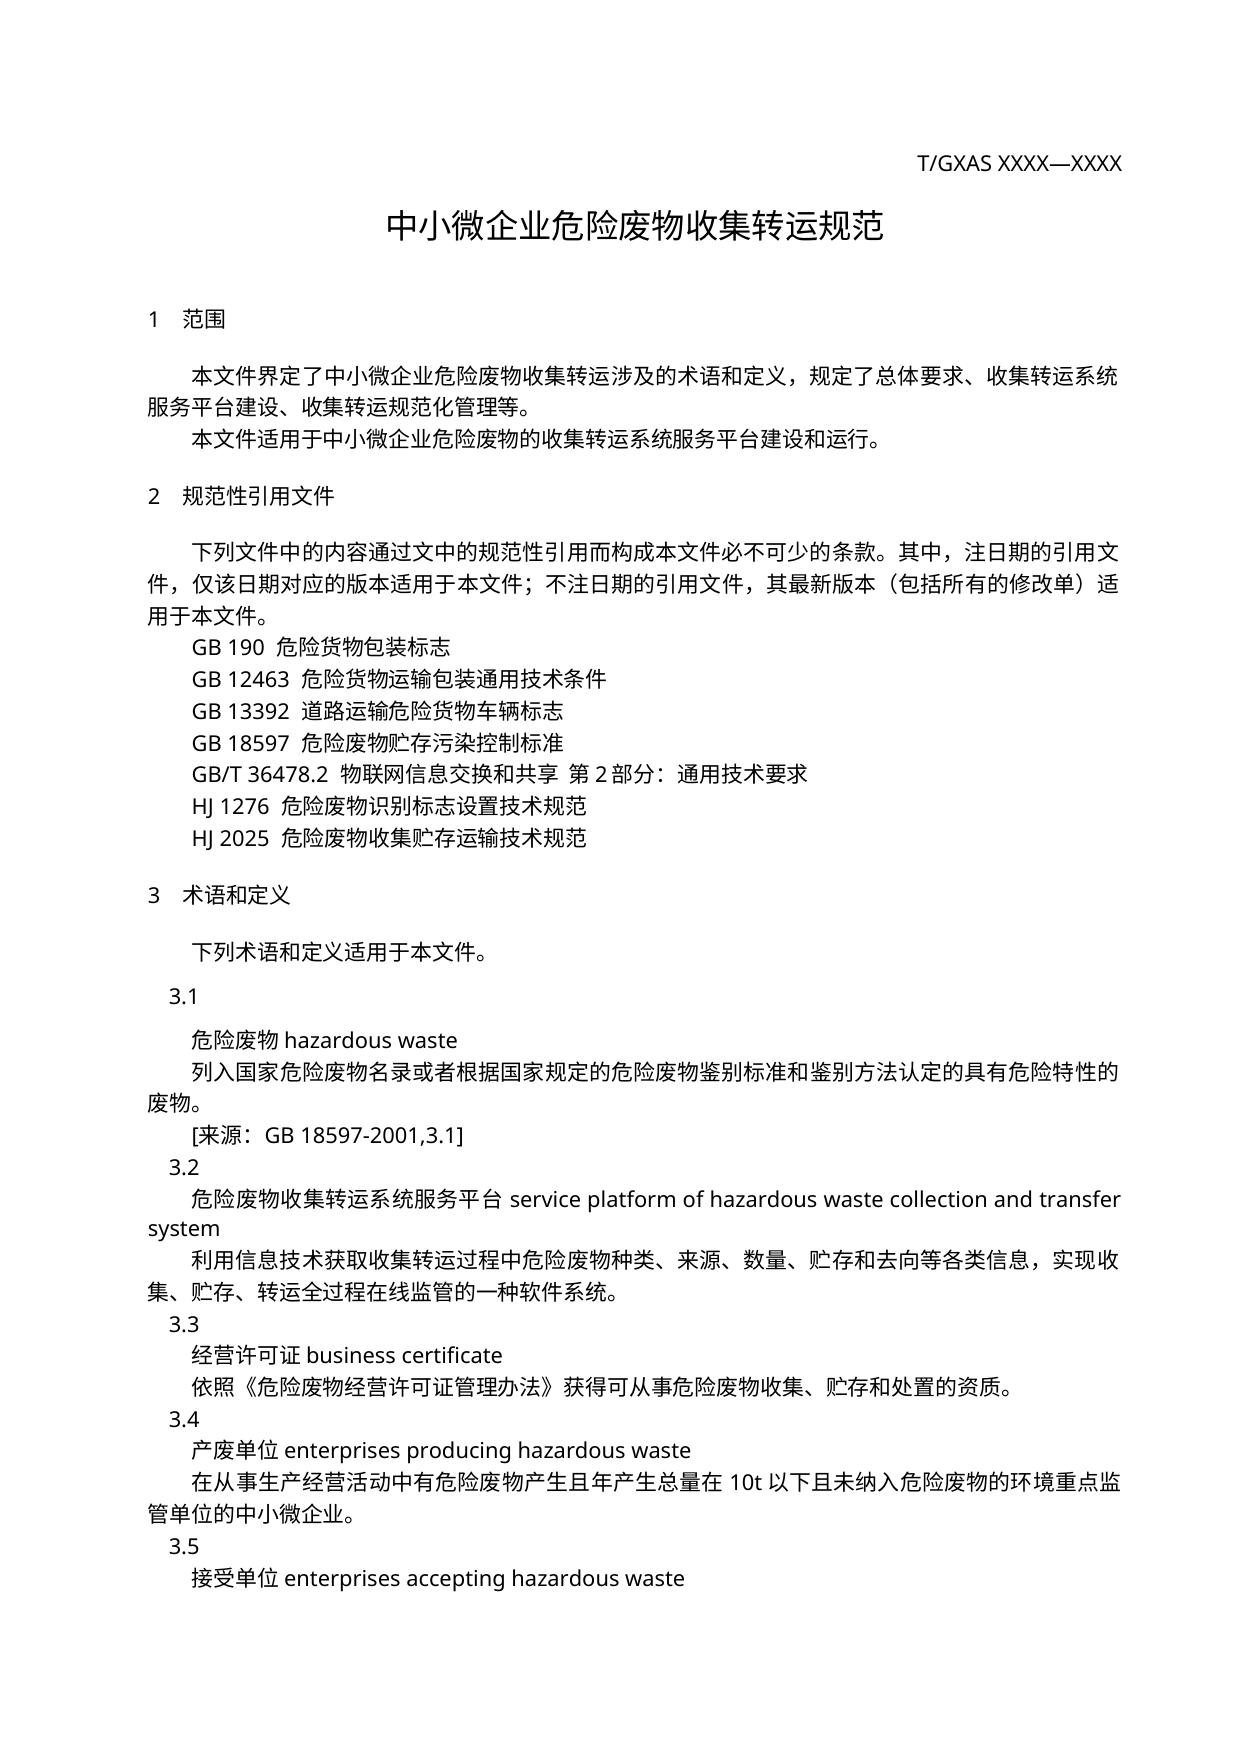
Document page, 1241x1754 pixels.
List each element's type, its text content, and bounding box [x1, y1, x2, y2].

text 范围 [148, 302, 1122, 334]
text 列入国家危险废物名录或者根据国家规定的危险废物鉴别标准和鉴别方法认定的具有危险特性的废物。 [148, 1055, 1122, 1118]
text GB/T 36478.2 物联网信息交换和共享 第2部分：通用技术要求 [148, 757, 1122, 789]
text 本文件适用于中小微企业危险废物的收集转运系统服务平台建设和运行。 [148, 422, 1122, 454]
text GB 13392 道路运输危险货物车辆标志 [148, 694, 1122, 726]
text HJ 2025 危险废物收集贮存运输技术规范 [148, 821, 1122, 853]
text 依照《危险废物经营许可证管理办法》获得可从事危险废物收集、贮存和处置的资质。 [148, 1370, 1122, 1402]
text GB 18597 危险废物贮存污染控制标准 [148, 726, 1122, 757]
list 危险废物收集转运系统服务平台 service platform of hazardous waste collection and transfer system [148, 1182, 1122, 1243]
text 规范性引用文件 [148, 479, 1122, 510]
text 术语和定义 [148, 878, 1122, 909]
text GB 190 危险货物包装标志 [148, 630, 1122, 662]
list 产废单位 enterprises producing hazardous waste [148, 1433, 1122, 1465]
list 危险废物 hazardous waste [148, 1023, 1122, 1055]
text [来源：GB 18597-2001,3.1] [148, 1118, 1122, 1150]
list 经营许可证 business certificate [148, 1338, 1122, 1370]
text HJ 1276 危险废物识别标志设置技术规范 [148, 789, 1122, 821]
list 接受单位 enterprises accepting hazardous waste [148, 1561, 1122, 1592]
text 本文件界定了中小微企业危险废物收集转运涉及的术语和定义，规定了总体要求、收集转运系统服务平台建设、收集转运规范化管理等。 [148, 359, 1122, 422]
text 在从事生产经营活动中有危险废物产生且年产生总量在10t以下且未纳入危险废物的环境重点监管单位的中小微企业。 [148, 1465, 1122, 1529]
text 利用信息技术获取收集转运过程中危险废物种类、来源、数量、贮存和去向等各类信息，实现收集、贮存、转运全过程在线监管的一种软件系统。 [148, 1243, 1122, 1307]
text GB 12463 危险货物运输包装通用技术条件 [148, 662, 1122, 694]
